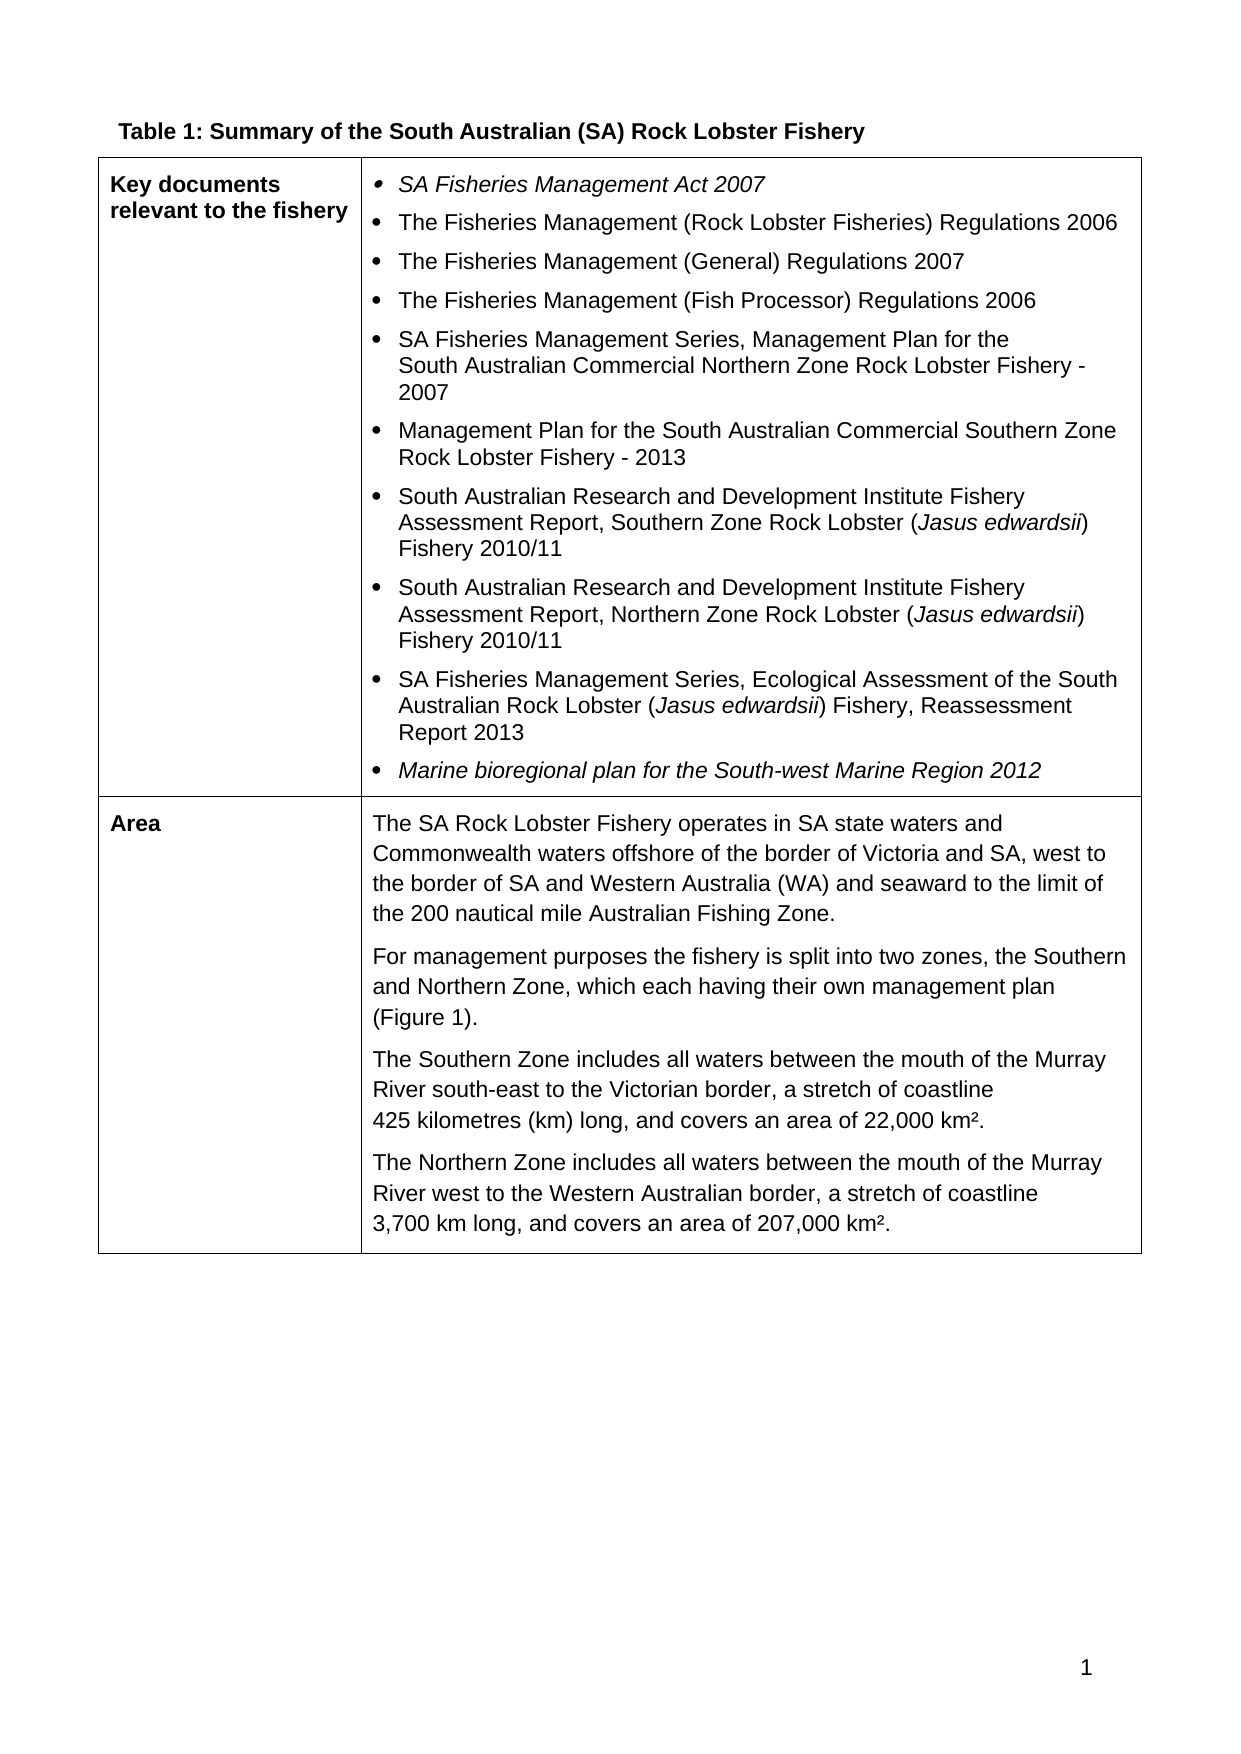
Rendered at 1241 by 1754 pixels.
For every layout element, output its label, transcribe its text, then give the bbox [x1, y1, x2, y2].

table_header Key documents relevant to the fishery [99, 158, 361, 796]
table_cell Area [99, 797, 361, 1253]
table_header SA Fisheries Management Act 2007 The Fisheries Management (Rock Lobster Fisheries) Regulations 2006 The Fisheries Management (General) Regulations 2007 The Fisheries Management (Fish Processor) Regulations 2006 SA Fisheries Management Series, Management Plan for the South Australian Commercial Northern Zone Rock Lobster Fishery - 2007 Management Plan for the South Australian Commercial Southern Zone Rock Lobster Fishery - 2013 South Australian Research and Development Institute Fishery Assessment Report, Southern Zone Rock Lobster (Jasus edwardsii) Fishery 2010/11 South Australian Research and Development Institute Fishery Assessment Report, Northern Zone Rock Lobster (Jasus edwardsii) Fishery 2010/11 SA Fisheries Management Series, Ecological Assessment of the South Australian Rock Lobster (Jasus edwardsii) Fishery, Reassessment Report 2013 Marine bioregional plan for the South-west Marine Region 2012 [362, 158, 1141, 796]
subtitle Table 1: Summary of the South Australian (SA) Rock Lobster Fishery [118, 118, 1092, 144]
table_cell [362, 797, 1141, 1253]
